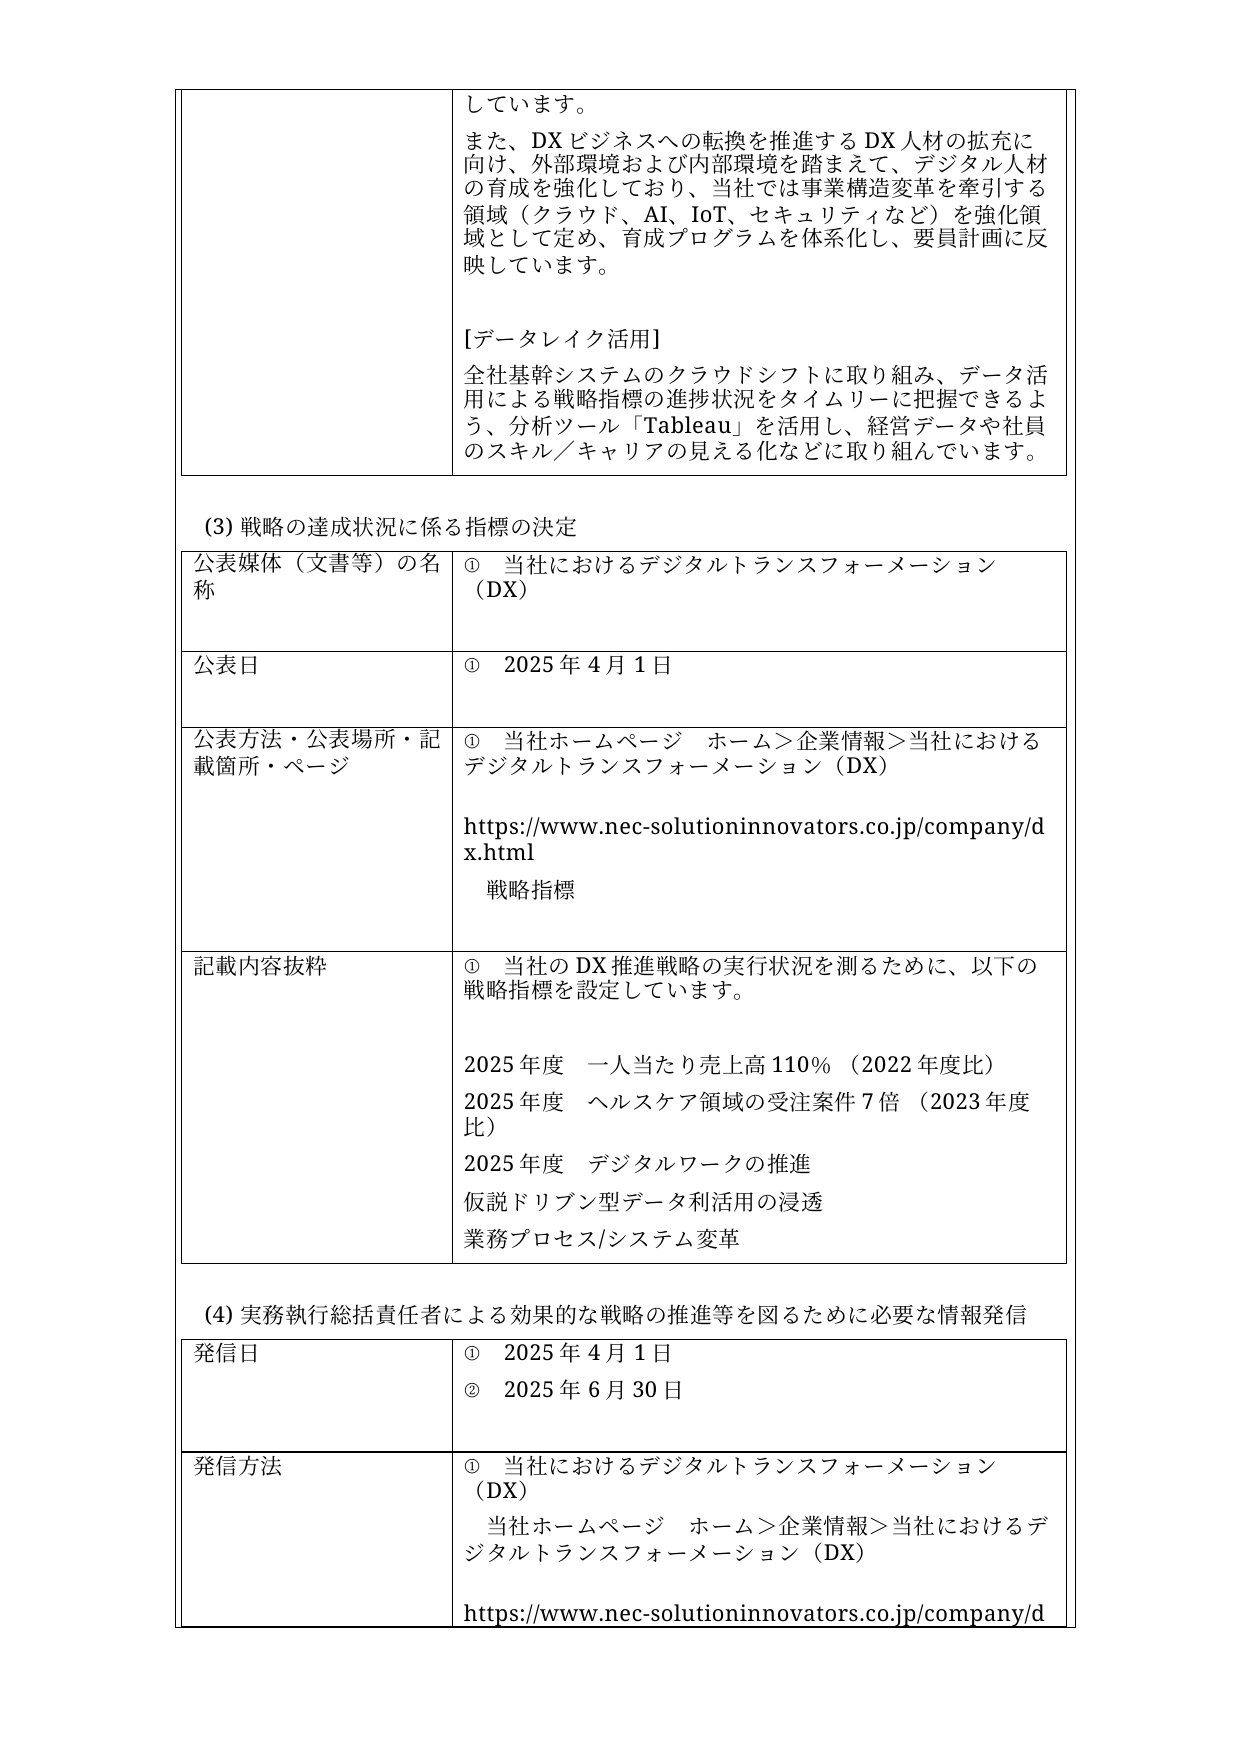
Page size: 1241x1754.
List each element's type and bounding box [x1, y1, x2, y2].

table_cell [176, 90, 1075, 1627]
